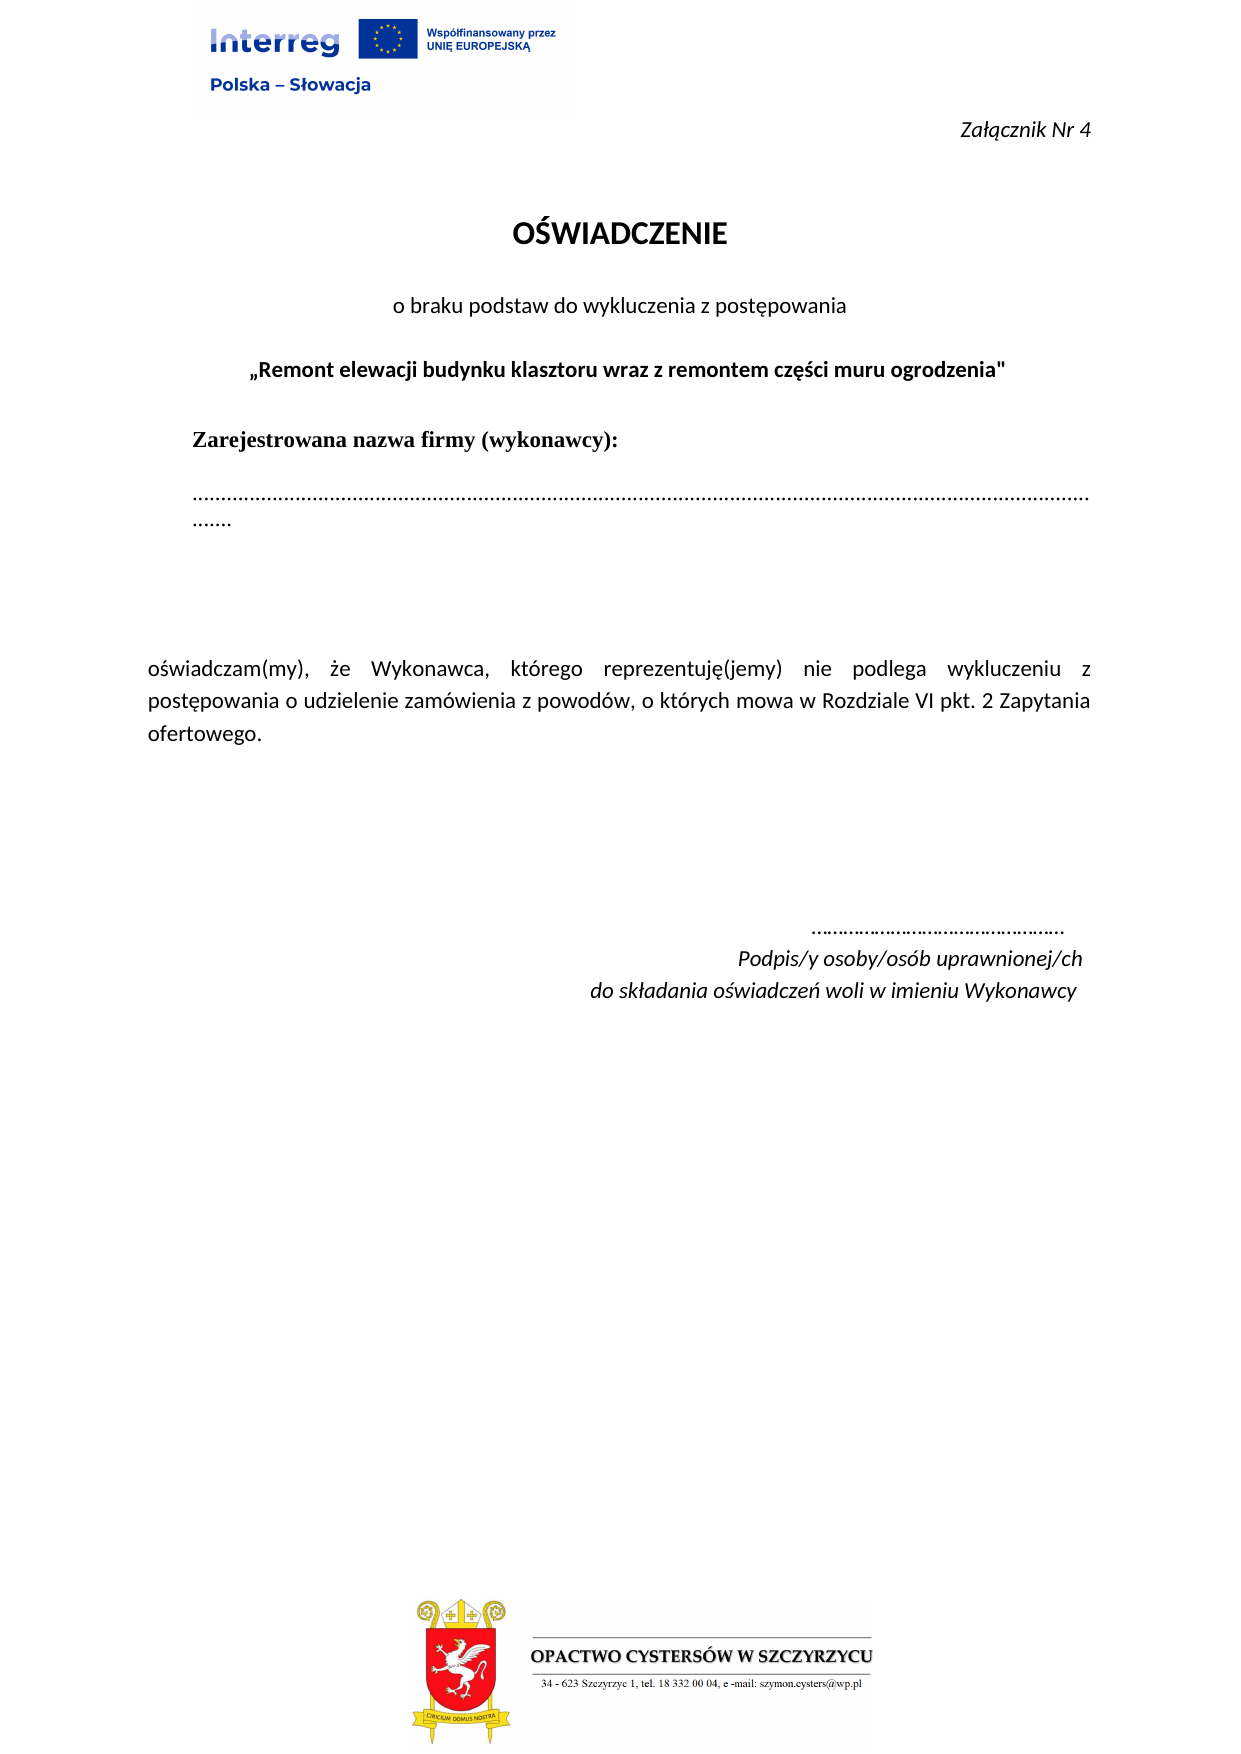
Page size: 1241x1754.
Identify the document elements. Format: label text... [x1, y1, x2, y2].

text .................................................................................................................................................................... [192, 479, 1093, 532]
text Zarejestrowana nazwa firmy (wykonawcy): [192, 426, 1093, 453]
text o braku podstaw do wykluczenia z postępowania [148, 291, 1093, 319]
text „Remont elewacji budynku klasztoru wraz z remontem części muru ogrodzenia" [192, 355, 1063, 383]
text Załącznik Nr 4 [945, 115, 1093, 143]
picture [191, 0, 575, 116]
text oświadczam(my), że Wykonawca, którego reprezentuję(jemy) nie podlega wykluczeniu z postępowania o udzielenie zamówienia z powodów, o których mowa w Rozdziale VI pkt. 2 Zapytania ofertowego. [148, 654, 1093, 747]
picture [411, 1599, 874, 1746]
text Podpis/y osoby/osób uprawnionej/ch do składania oświadczeń woli w imieniu Wykonawcy [148, 944, 1093, 1004]
text ………………………………………… [650, 912, 1093, 940]
text OŚWIADCZENIE [148, 212, 1093, 253]
